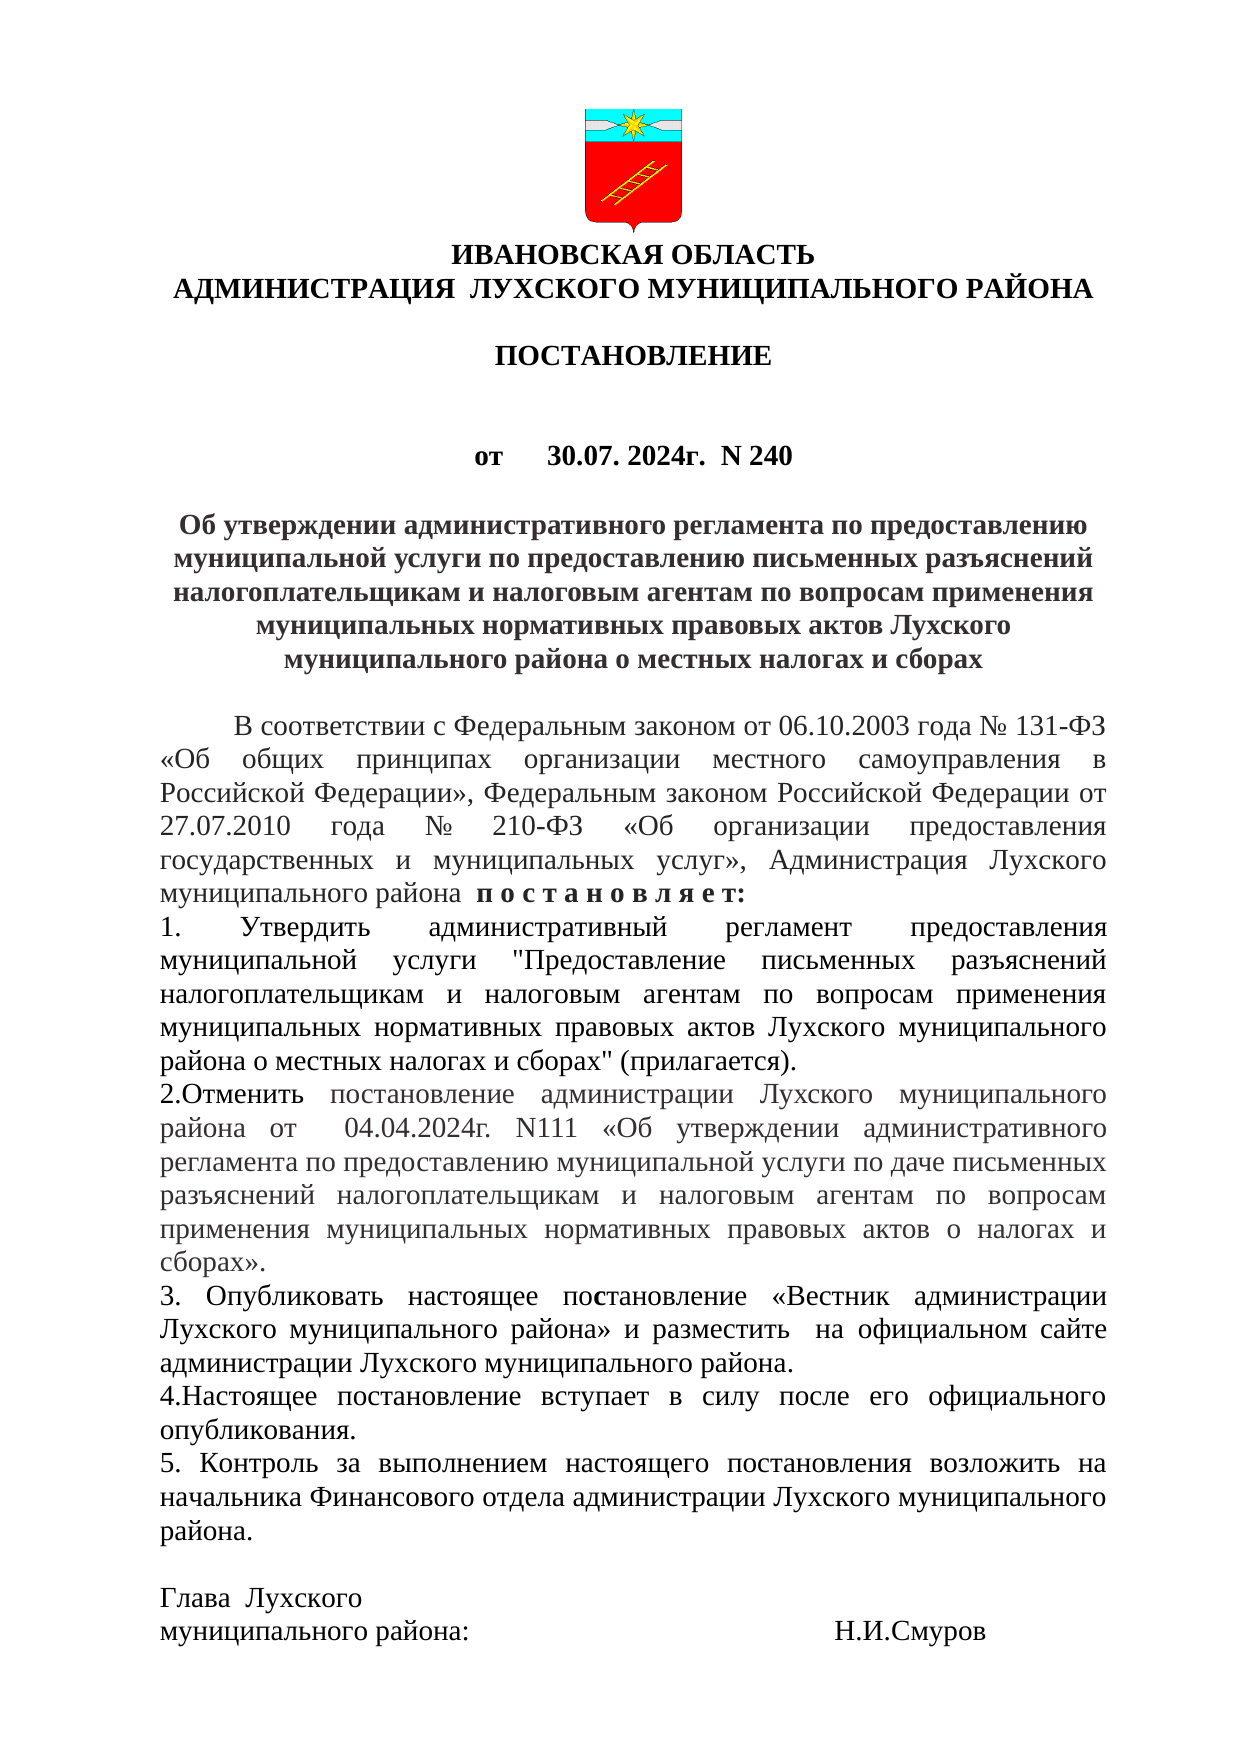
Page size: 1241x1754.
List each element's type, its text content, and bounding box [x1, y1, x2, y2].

text Об утверждении административного регламента по предоставлению муниципальной услуги по предоставлению письменных разъяснений налогоплательщикам и налоговым агентам по вопросам применения муниципальных нормативных правовых актов Лухского муниципального района о местных налогах и сборах [159, 507, 1107, 674]
picture [585, 109, 682, 233]
text В соответствии с Федеральным законом от 06.10.2003 года № 131-ФЗ «Об общих принципах организации местного самоуправления в Российской Федерации», Федеральным законом Российской Федерации от 27.07.2010 года № 210-ФЗ «Об организации предоставления государственных и муниципальных услуг», Администрация Лухского муниципального района п о с т а н о в л я е т: [159, 708, 1107, 909]
text Глава Лухского [159, 1580, 1107, 1613]
text 5. Контроль за выполнением настоящего постановления возложить на начальника Финансового отдела администрации Лухского муниципального района. [159, 1446, 1107, 1546]
text 1. Утвердить административный регламент предоставления муниципальной услуги "Предоставление письменных разъяснений налогоплательщикам и налоговым агентам по вопросам применения муниципальных нормативных правовых актов Лухского муниципального района о местных налогах и сборах" (прилагается). [159, 909, 1107, 1077]
text 2.Отменить постановление администрации Лухского муниципального района от 04.04.2024г. N111 «Об утверждении административного регламента по предоставлению муниципальной услуги по даче письменных разъяснений налогоплательщикам и налоговым агентам по вопросам применения муниципальных нормативных правовых актов о налогах и сборах». [159, 1077, 1107, 1278]
title ИВАНОВСКАЯ ОБЛАСТЬ [159, 237, 1107, 271]
title от 30.07. 2024г. N 240 [159, 438, 1107, 471]
title АДМИНИСТРАЦИЯ ЛУХСКОГО МУНИЦИПАЛЬНОГО РАЙОНА [159, 271, 1107, 304]
text муниципального района: Н.И.Смуров [159, 1613, 1107, 1647]
subtitle ПОСТАНОВЛЕНИЕ [159, 338, 1107, 372]
text 4.Настоящее постановление вступает в силу после его официального опубликования. [159, 1378, 1107, 1446]
text 3. Опубликовать настоящее постановление «Вестник администрации Лухского муниципального района» и разместить на официальном сайте администрации Лухского муниципального района. [159, 1278, 1107, 1378]
